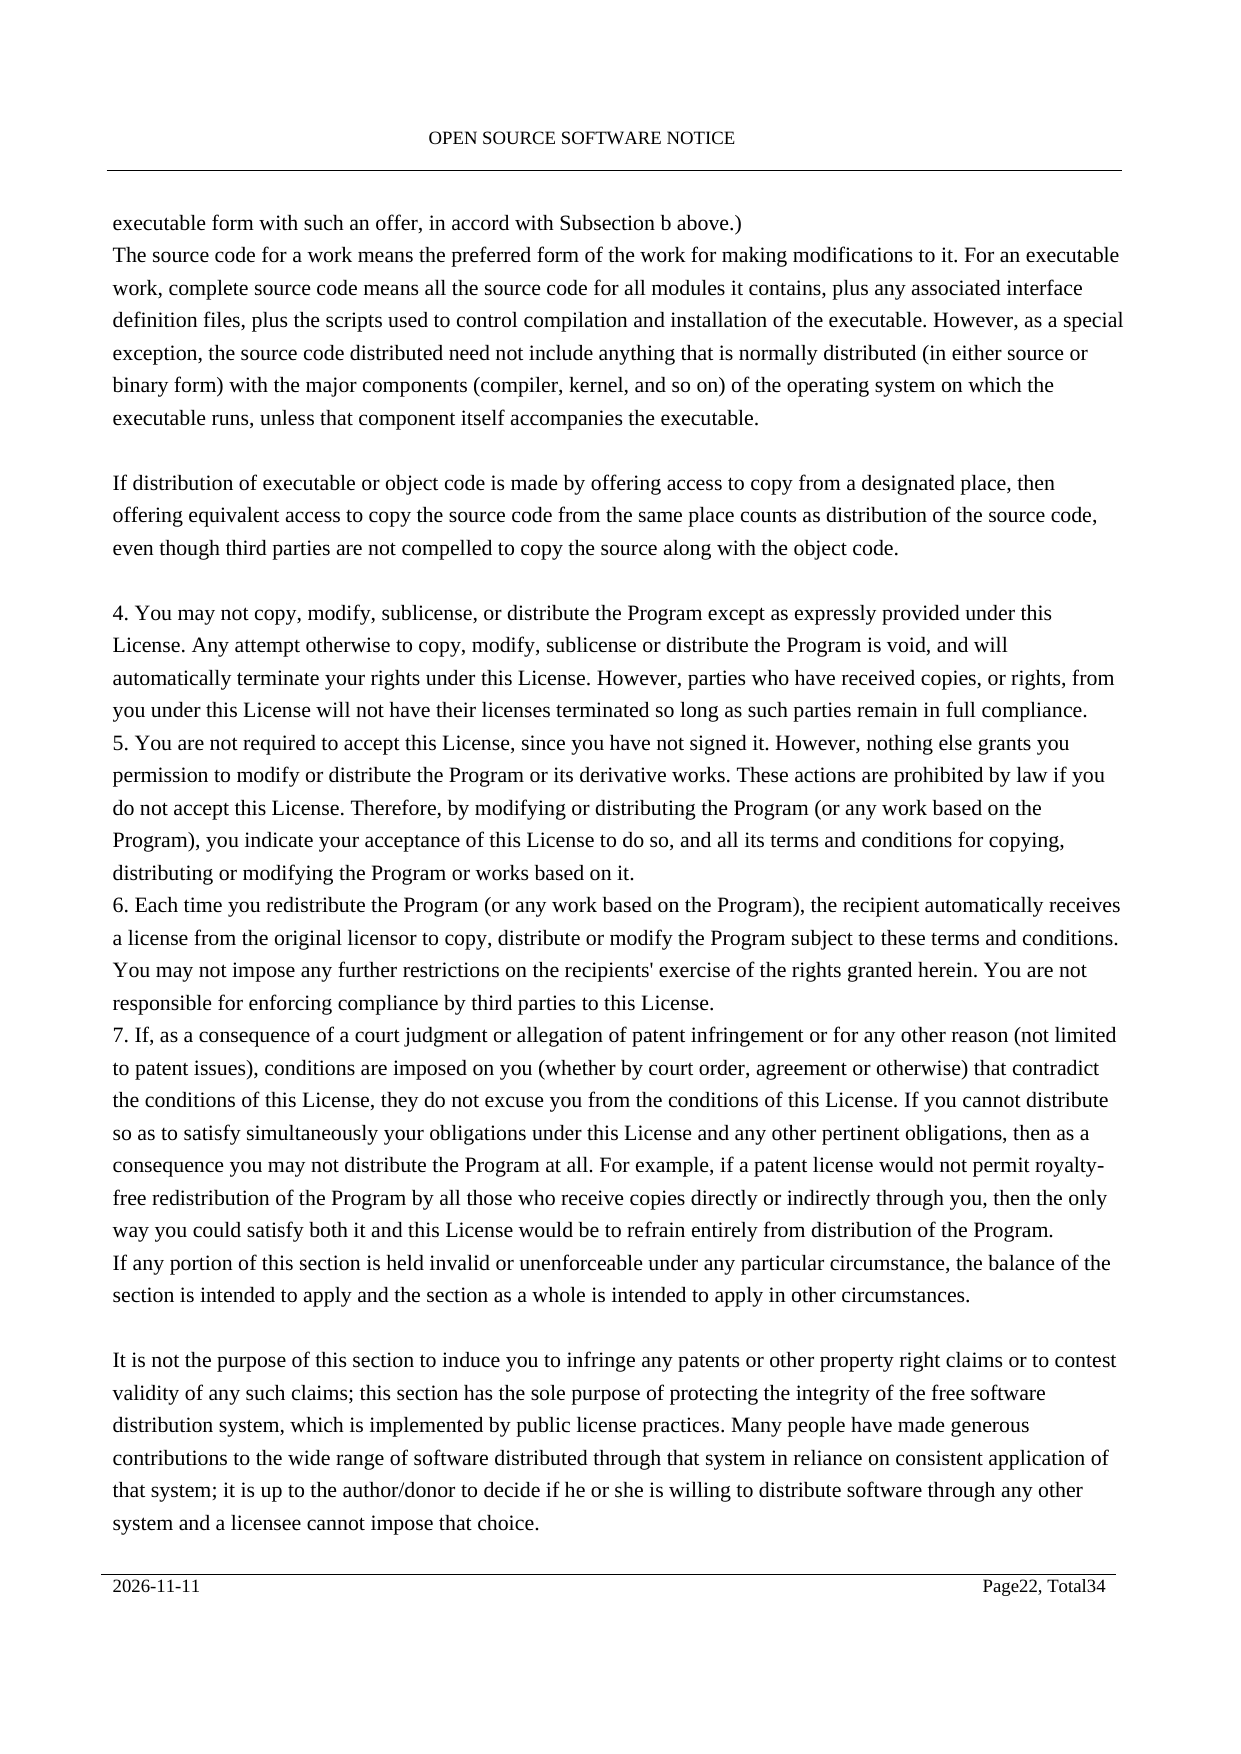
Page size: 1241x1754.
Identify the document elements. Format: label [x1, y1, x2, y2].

text [112, 206, 1128, 1539]
